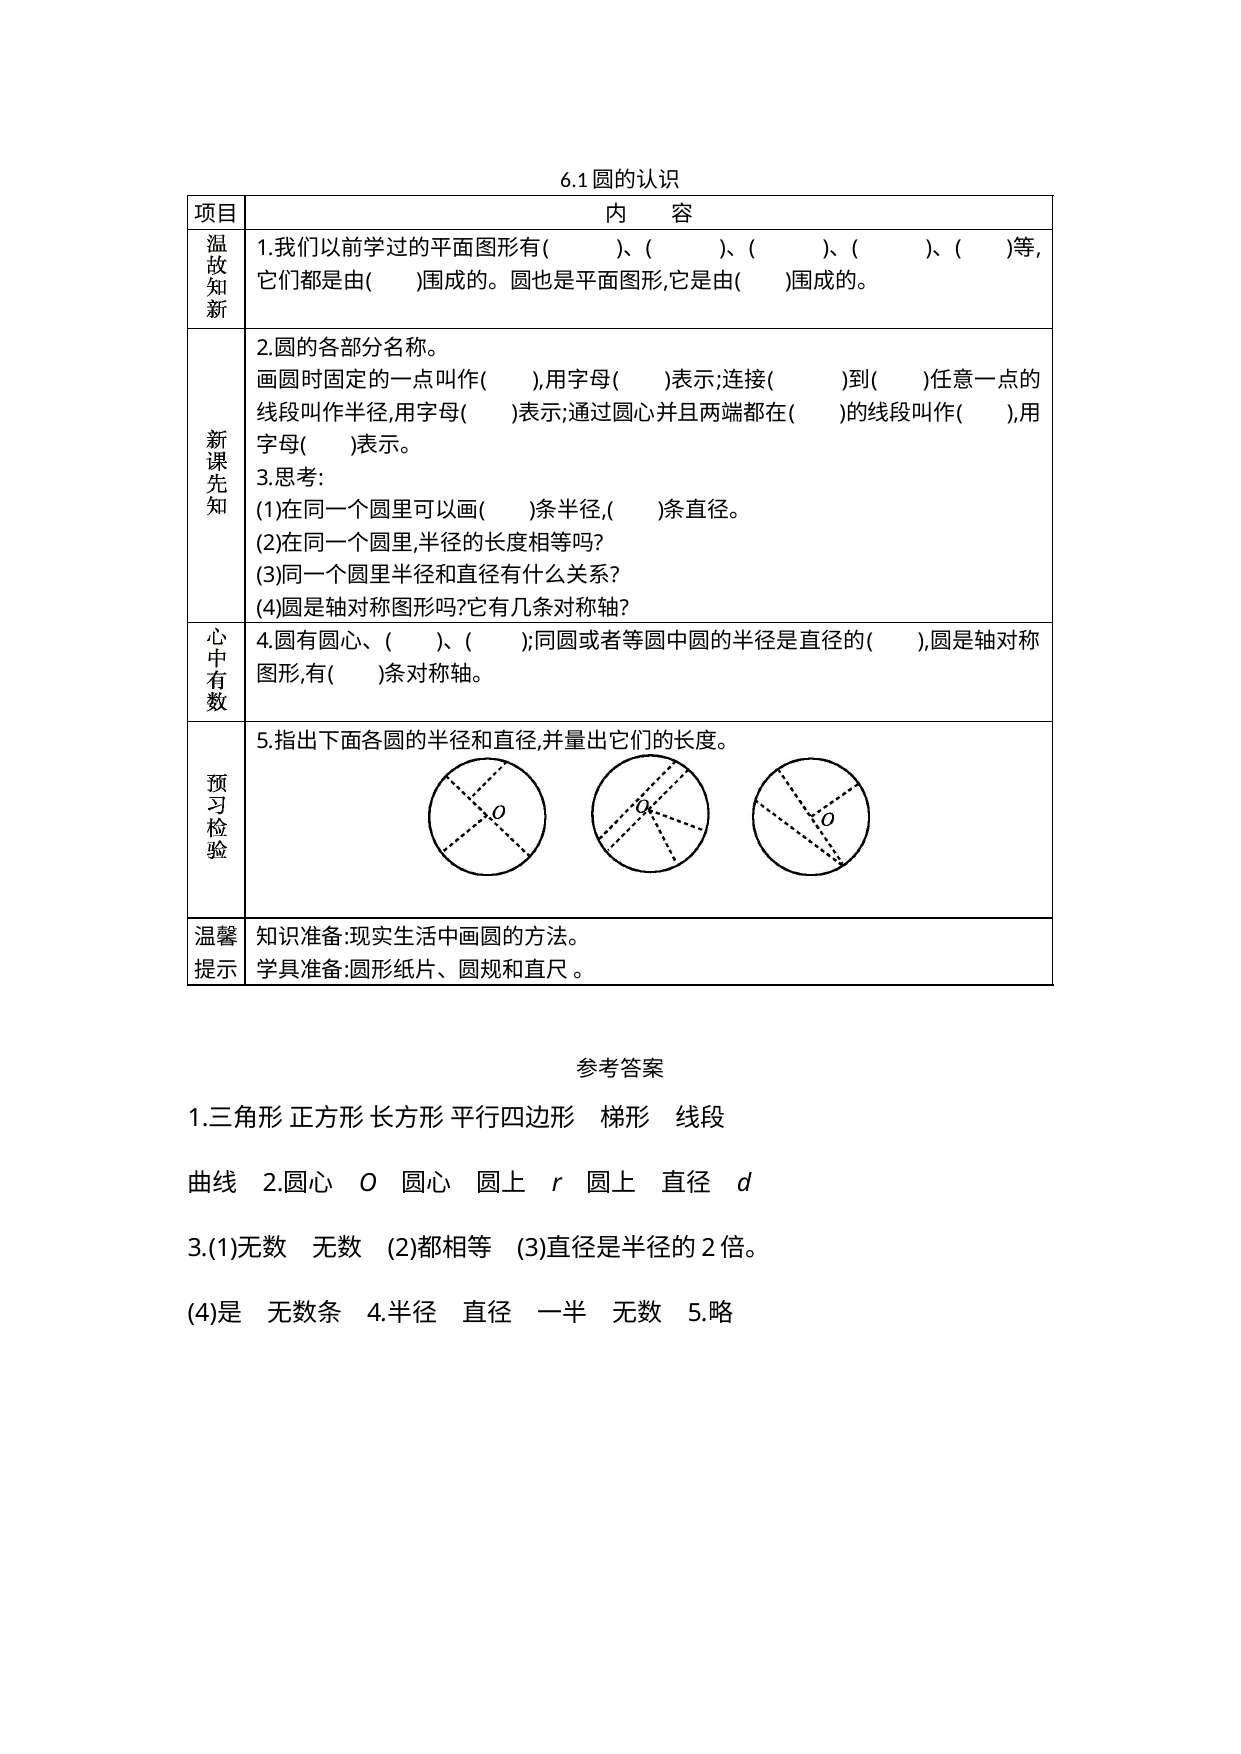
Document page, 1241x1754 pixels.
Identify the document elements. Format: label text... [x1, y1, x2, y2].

picture [204, 230, 229, 320]
table_cell 1.我们以前学过的平面图形有( )、( )、( )、( )、( )等,它们都是由( )围成的。圆也是平面图形,它是由( )围成的。 [246, 230, 1052, 328]
text 曲线 2.圆心 O 圆心 圆上 r 圆上 直径 d [187, 1148, 1053, 1213]
table_header 内 容 [246, 196, 1052, 228]
picture [428, 754, 870, 876]
table_cell 5.指出下面各圆的半径和直径,并量出它们的长度。 [246, 722, 1052, 917]
table_cell [188, 230, 244, 328]
text 6.1 圆的认识 [187, 162, 1053, 194]
table_cell [188, 722, 244, 917]
table_cell [188, 623, 244, 721]
table_header 项目 [188, 196, 244, 228]
picture [204, 426, 229, 517]
table_cell 知识准备:现实生活中画圆的方法。 学具准备:圆形纸片、圆规和直尺 。 [246, 919, 1052, 984]
table_cell 2.圆的各部分名称。 画圆时固定的一点叫作( ),用字母( )表示;连接( )到( )任意一点的线段叫作半径,用字母( )表示;通过圆心并且两端都在( )的线段叫作( ),用字母( )表示。 3.思考: (1)在同一个圆里可以画( )条半径,( )条直径。 (2)在同一个圆里,半径的长度相等吗? (3)同一个圆里半径和直径有什么关系? (4)圆是轴对称图形吗?它有几条对称轴? [246, 329, 1052, 622]
text 3.(1)无数 无数 (2)都相等 (3)直径是半径的2倍。 [187, 1213, 1053, 1278]
text (4)是 无数条 4.半径 直径 一半 无数 5.略 [187, 1278, 1053, 1343]
picture [204, 623, 229, 713]
text 参考答案 [187, 1050, 1053, 1083]
table_cell 温馨 提示 [188, 919, 244, 984]
table_cell 4.圆有圆心、( )、( );同圆或者等圆中圆的半径是直径的( ),圆是轴对称图形,有( )条对称轴。 [246, 623, 1052, 721]
picture [204, 771, 229, 861]
text 1.三角形 正方形 长方形 平行四边形 梯形 线段 [187, 1083, 1053, 1148]
table_cell [188, 329, 244, 622]
